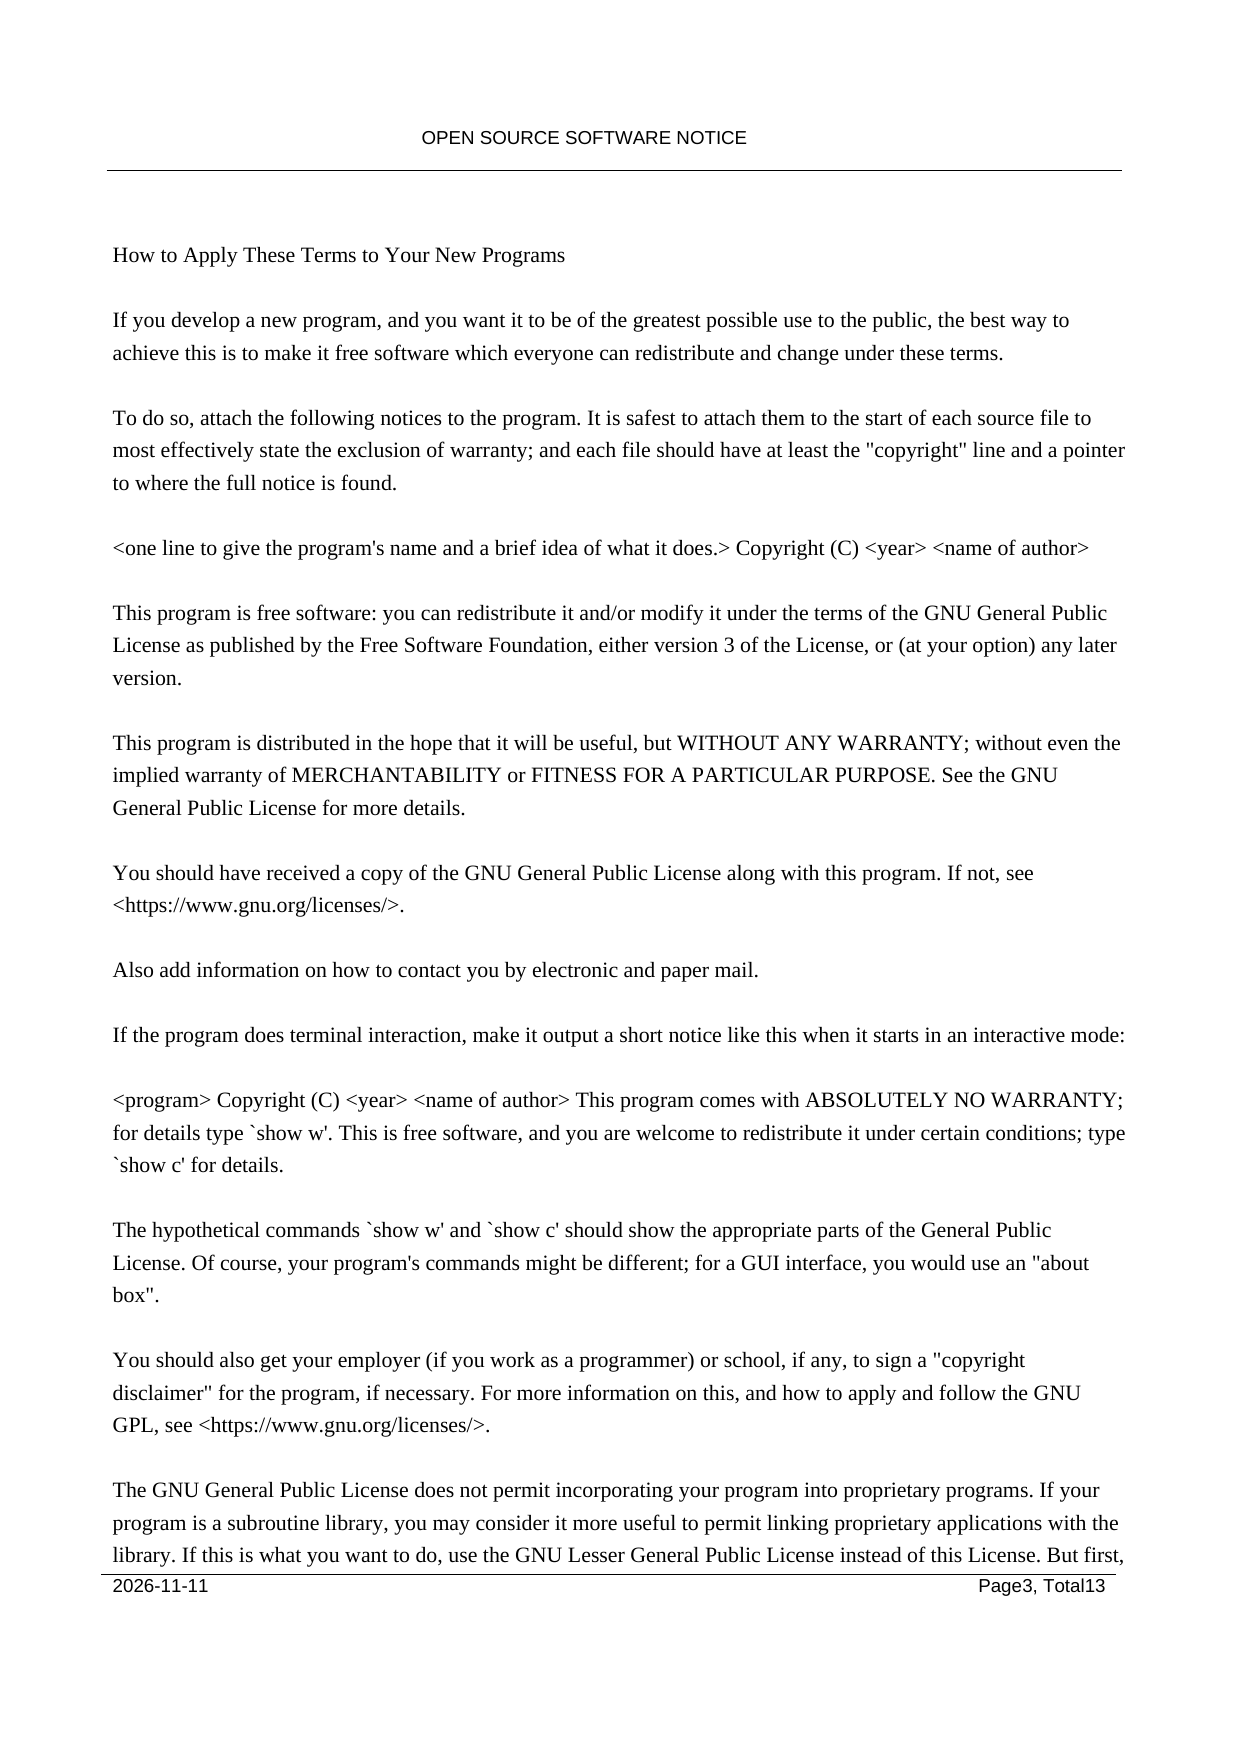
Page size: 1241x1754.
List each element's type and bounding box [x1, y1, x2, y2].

text [112, 206, 1128, 1571]
